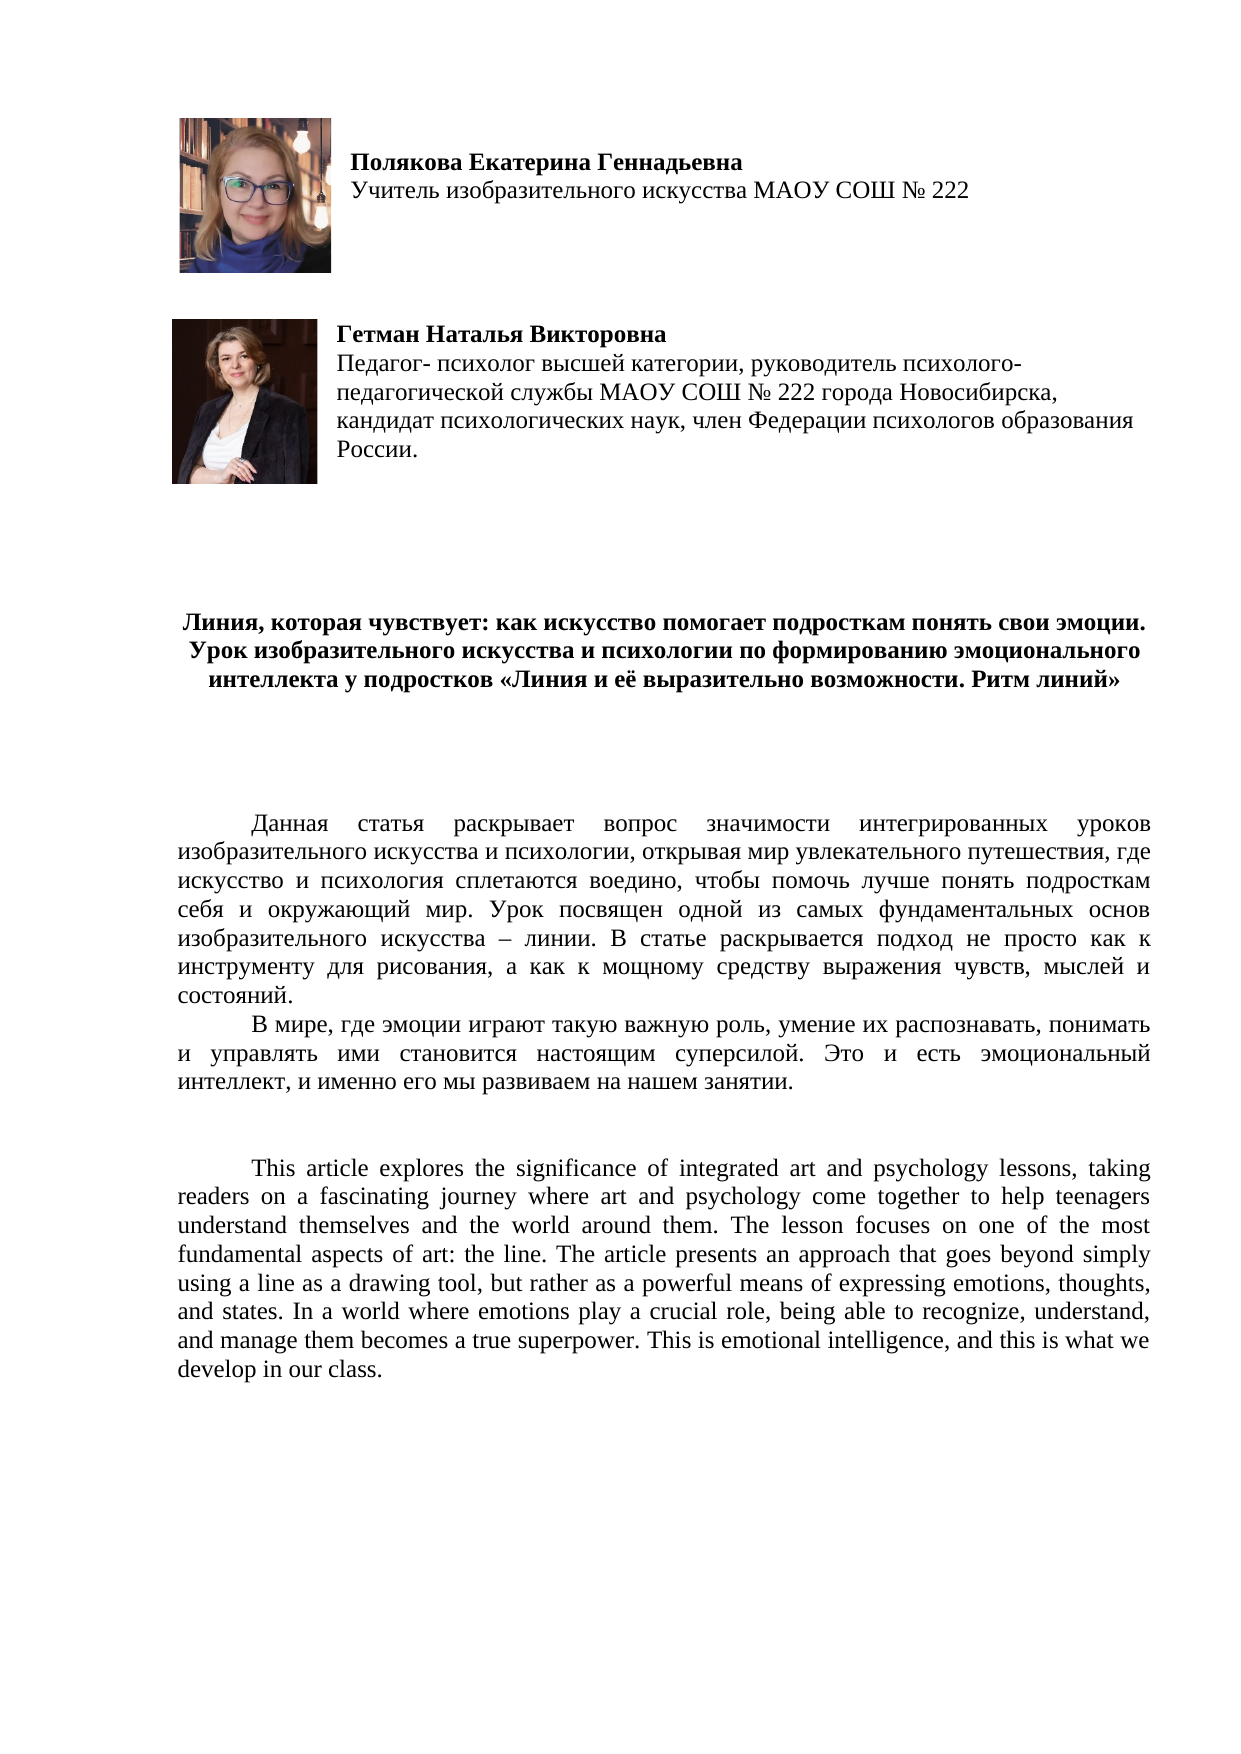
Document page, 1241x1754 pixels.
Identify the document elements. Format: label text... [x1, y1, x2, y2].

text Полякова Екатерина Геннадьевна [331, 147, 1152, 176]
text Гетман Наталья Викторовна [320, 319, 1152, 348]
picture [178, 118, 331, 271]
picture [170, 319, 320, 487]
text Линия, которая чувствует: как искусство помогает подросткам понять свои эмоции. [177, 607, 1152, 636]
text Педагог- психолог высшей категории, руководитель психолого-педагогической службы МАОУ СОШ № 222 города Новосибирска, кандидат психологических наук, член Федерации психологов образования России. [320, 348, 1152, 463]
text В мире, где эмоции играют такую важную роль, умение их распознавать, понимать и управлять ими становится настоящим суперсилой. Это и есть эмоциональный интеллект, и именно его мы развиваем на нашем занятии. [177, 1009, 1152, 1095]
text This article explores the significance of integrated art and psychology lessons, taking readers on a fascinating journey where art and psychology come together to help teenagers understand themselves and the world around them. The lesson focuses on one of the most fundamental aspects of art: the line. The article presents an approach that goes beyond simply using a line as a drawing tool, but rather as a powerful means of expressing emotions, thoughts, and states. In a world where emotions play a crucial role, being able to recognize, understand, and manage them becomes a true superpower. This is emotional intelligence, and this is what we develop in our class. [177, 1153, 1152, 1383]
text Урок изобразительного искусства и психологии по формированию эмоционального интеллекта у подростков «Линия и её выразительно возможности. Ритм линий» [177, 636, 1152, 808]
text Учитель изобразительного искусства МАОУ СОШ № 222 [331, 176, 1152, 204]
text Данная статья раскрывает вопрос значимости интегрированных уроков изобразительного искусства и психологии, открывая мир увлекательного путешествия, где искусство и психология сплетаются воедино, чтобы помочь лучше понять подросткам себя и окружающий мир. Урок посвящен одной из самых фундаментальных основ изобразительного искусства – линии. В статье раскрывается подход не просто как к инструменту для рисования, а как к мощному средству выражения чувств, мыслей и состояний. [177, 808, 1152, 1009]
